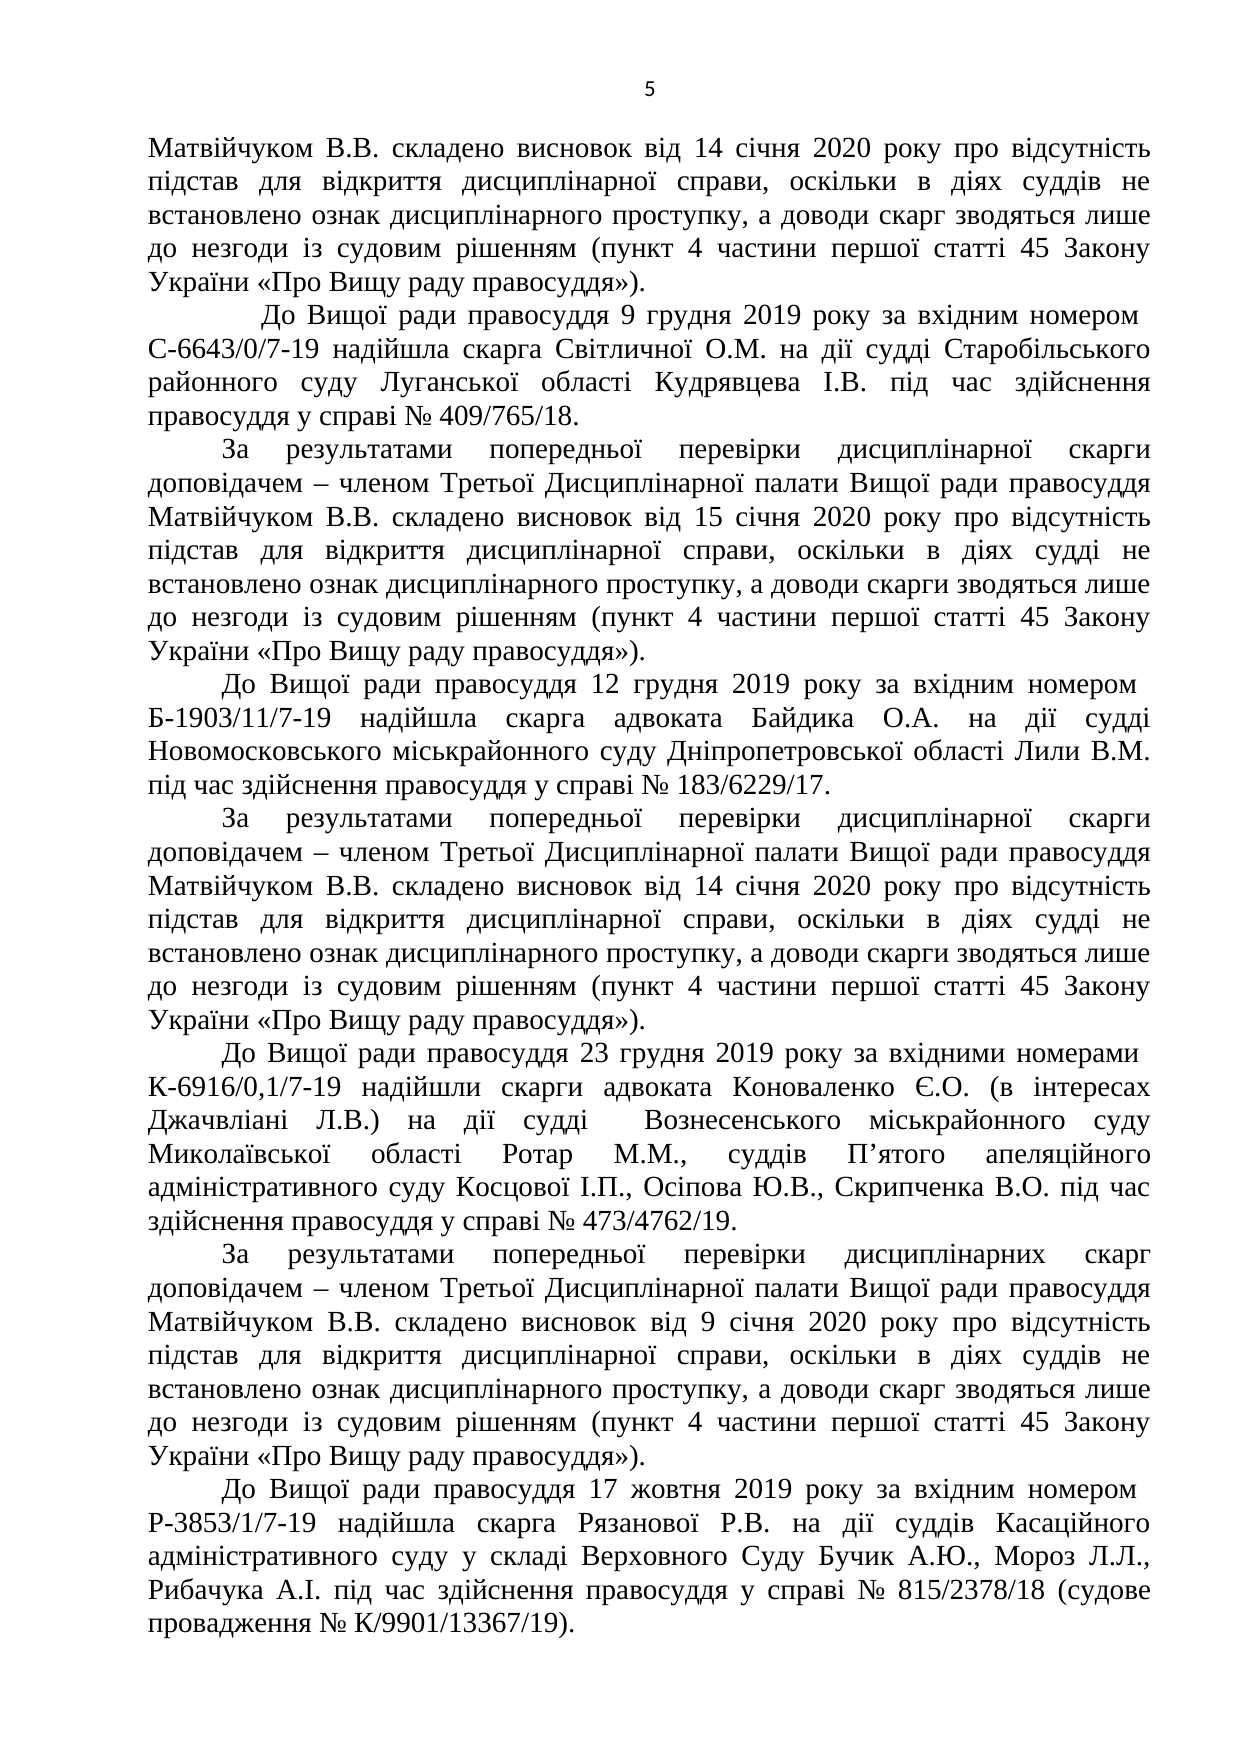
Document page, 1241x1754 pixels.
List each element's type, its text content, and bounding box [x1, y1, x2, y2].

text За результатами попередньої перевірки дисциплінарних скарг доповідачем – членом Третьої Дисциплінарної палати Вищої ради правосуддя Матвійчуком В.В. складено висновок від 9 січня 2020 року про відсутність підстав для відкриття дисциплінарної справи, оскільки в діях суддів не встановлено ознак дисциплінарного проступку, а доводи скарг зводяться лише до незгоди із судовим рішенням (пункт 4 частини першої статті 45 Закону України «Про Вищу раду правосуддя»). [148, 1237, 1152, 1471]
text За результатами попередньої перевірки дисциплінарної скарги доповідачем – членом Третьої Дисциплінарної палати Вищої ради правосуддя Матвійчуком В.В. складено висновок від 14 січня 2020 року про відсутність підстав для відкриття дисциплінарної справи, оскільки в діях судді не встановлено ознак дисциплінарного проступку, а доводи скарги зводяться лише до незгоди із судовим рішенням (пункт 4 частини першої статті 45 Закону України «Про Вищу раду правосуддя»). [148, 801, 1152, 1035]
text До Вищої ради правосуддя 23 грудня 2019 року за вхідними номерами К-6916/0,1/7-19 надійшли скарги адвоката Коноваленко Є.О. (в інтересах Джачвліані Л.В.) на дії судді Вознесенського міськрайонного суду Миколаївської області Ротар М.М., суддів Пʼятого апеляційного адміністративного суду Косцової І.П., Осіпова Ю.В., Скрипченка В.О. під час здійснення правосуддя у справі № 473/4762/19. [148, 1035, 1152, 1237]
text До Вищої ради правосуддя 9 грудня 2019 року за вхідним номером С-6643/0/7-19 надійшла скарга Світличної О.М. на дії судді Старобільського районного суду Луганської області Кудрявцева І.В. під час здійснення правосуддя у справі № 409/765/18. [148, 297, 1152, 432]
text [148, 130, 1152, 297]
text За результатами попередньої перевірки дисциплінарної скарги доповідачем – членом Третьої Дисциплінарної палати Вищої ради правосуддя Матвійчуком В.В. складено висновок від 15 січня 2020 року про відсутність підстав для відкриття дисциплінарної справи, оскільки в діях судді не встановлено ознак дисциплінарного проступку, а доводи скарги зводяться лише до незгоди із судовим рішенням (пункт 4 частини першої статті 45 Закону України «Про Вищу раду правосуддя»). [148, 432, 1152, 666]
text До Вищої ради правосуддя 17 жовтня 2019 року за вхідним номером Р-3853/1/7-19 надійшла скарга Рязанової Р.В. на дії суддів Касаційного адміністративного суду у складі Верховного Суду Бучик А.Ю., Мороз Л.Л., Рибачука А.І. під час здійснення правосуддя у справі № 815/2378/18 (судове провадження № К/9901/13367/19). [148, 1471, 1152, 1639]
text До Вищої ради правосуддя 12 грудня 2019 року за вхідним номером Б-1903/11/7-19 надійшла скарга адвоката Байдика О.А. на дії судді Новомосковського міськрайонного суду Дніпропетровської області Лили В.М. під час здійснення правосуддя у справі № 183/6229/17. [148, 666, 1152, 801]
